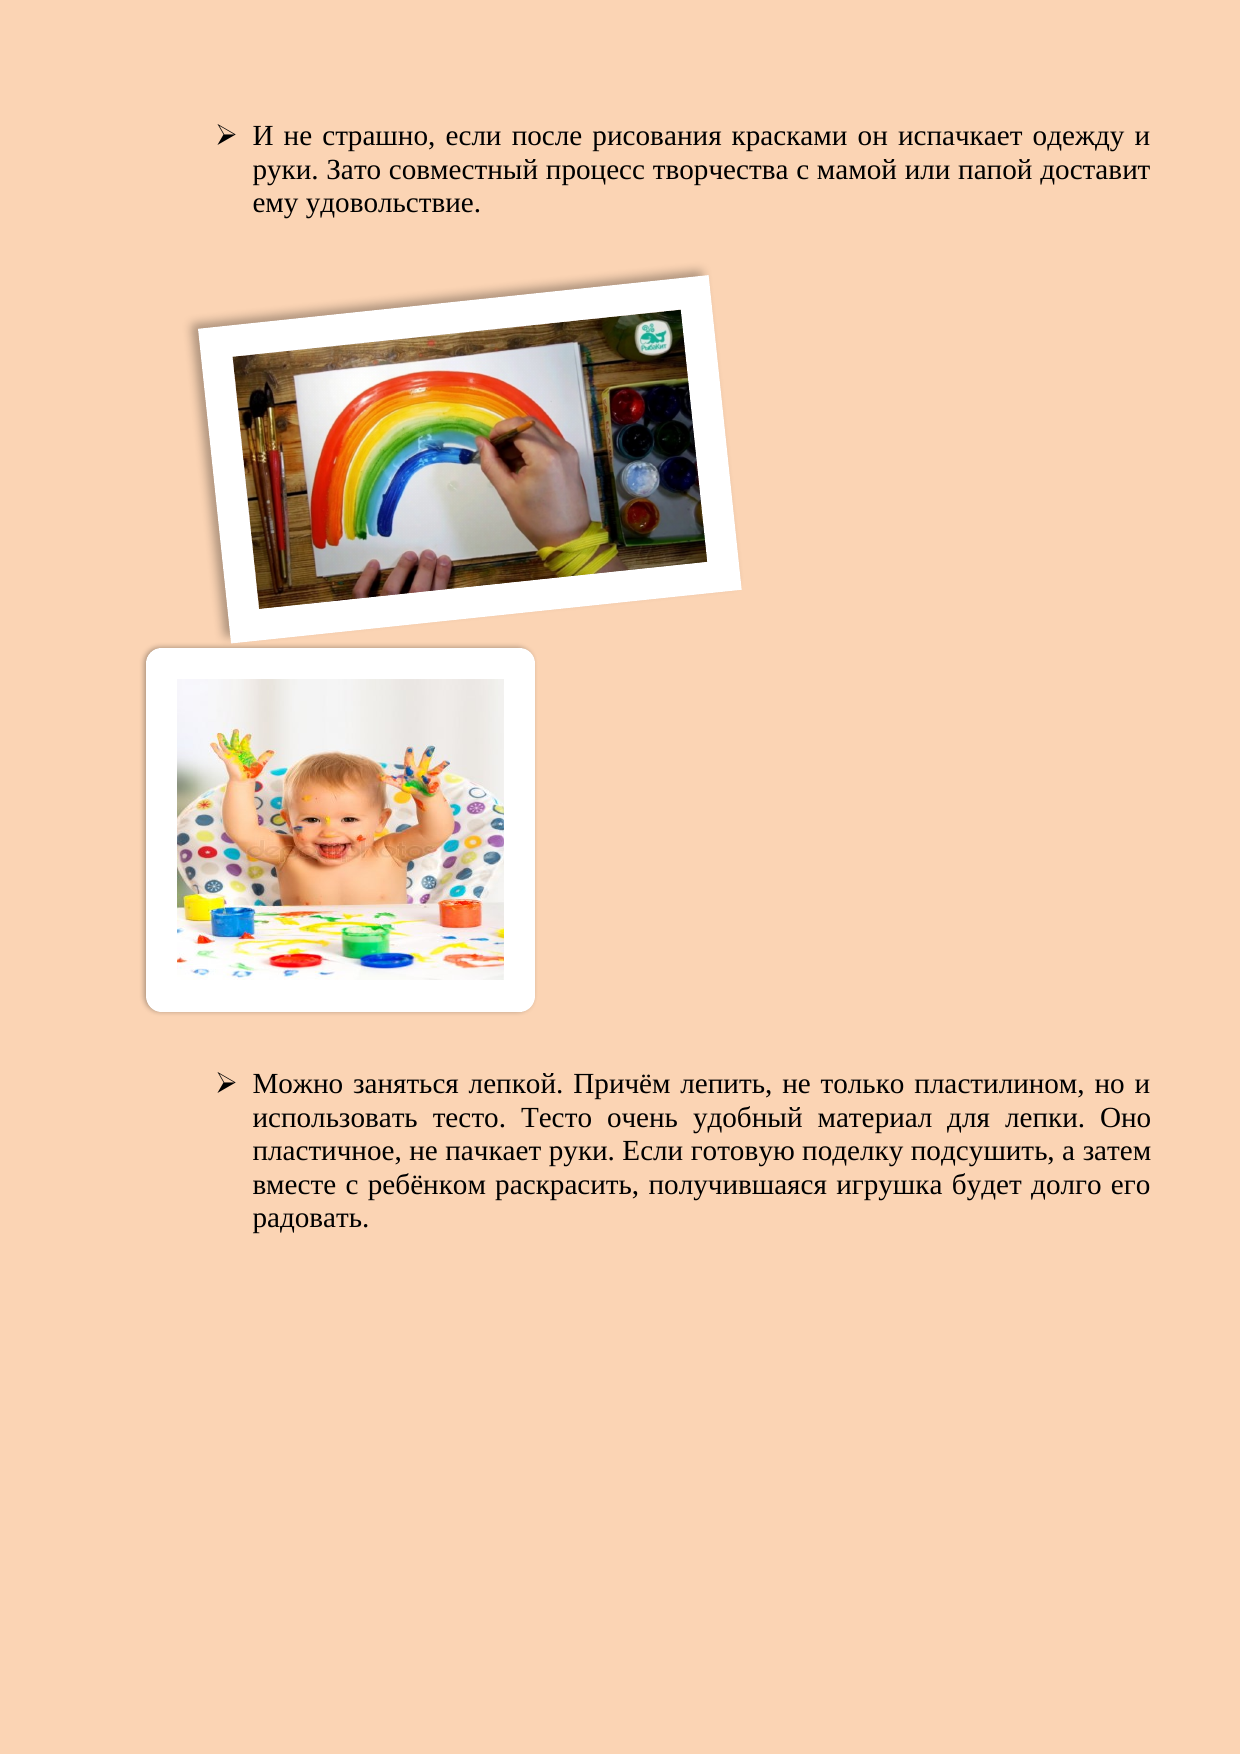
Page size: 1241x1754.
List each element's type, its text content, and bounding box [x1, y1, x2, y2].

picture [233, 310, 707, 608]
list И не страшно, если после рисования красками он испачкает одежду и руки. Зато совместный процесс творчества с мамой или папой доставит ему удовольствие. [215, 118, 1152, 219]
list Можно заняться лепкой. Причём лепить, не только пластилином, но и использовать тесто. Тесто очень удобный материал для лепки. Оно пластичное, не пачкает руки. Если готовую поделку подсушить, а затем вместе с ребёнком раскрасить, получившаяся игрушка будет долго его радовать. [215, 1066, 1152, 1234]
picture [177, 679, 504, 980]
